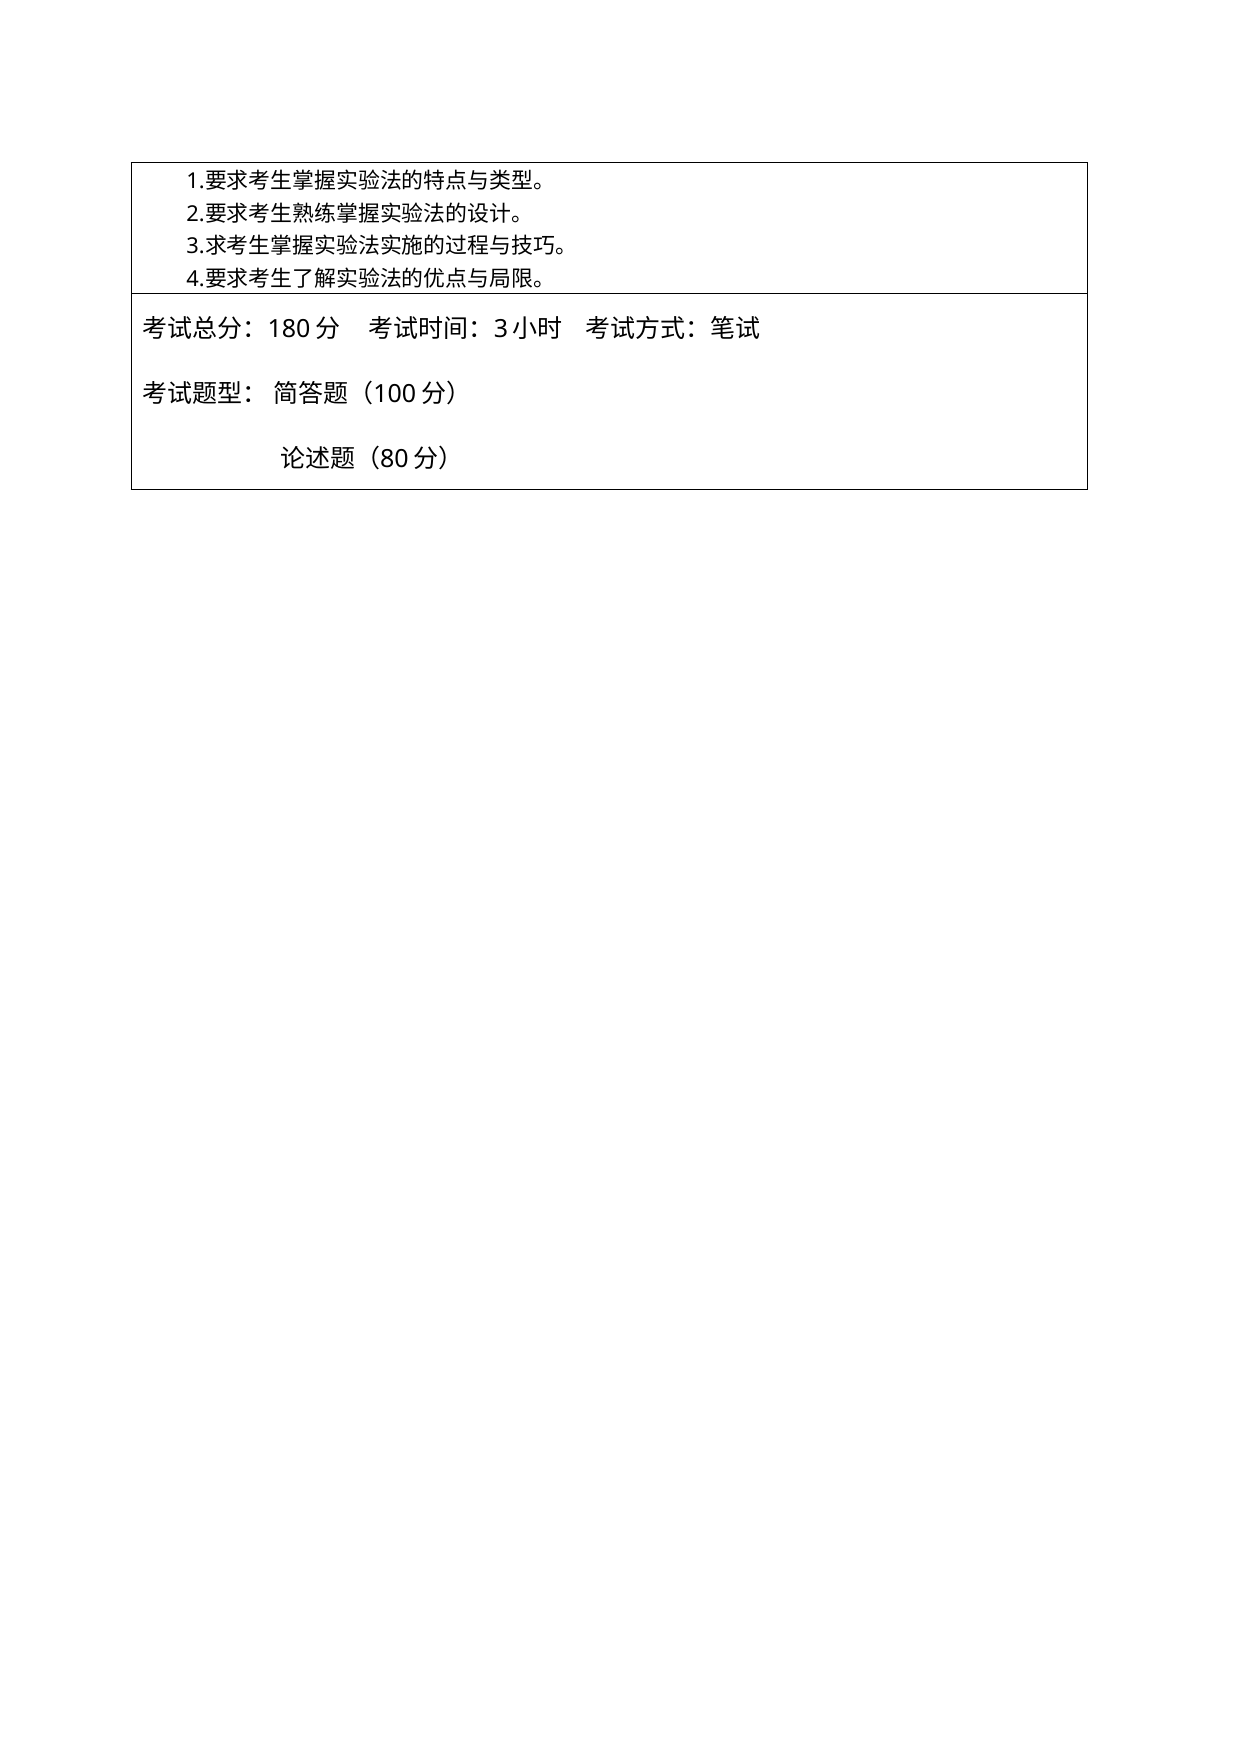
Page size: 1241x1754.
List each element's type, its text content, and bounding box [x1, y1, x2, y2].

table_cell 考试总分：180分 考试时间：3小时 考试方式：笔试 考试题型： 简答题（100分） 论述题（80分） [132, 294, 1087, 489]
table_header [132, 163, 1087, 293]
